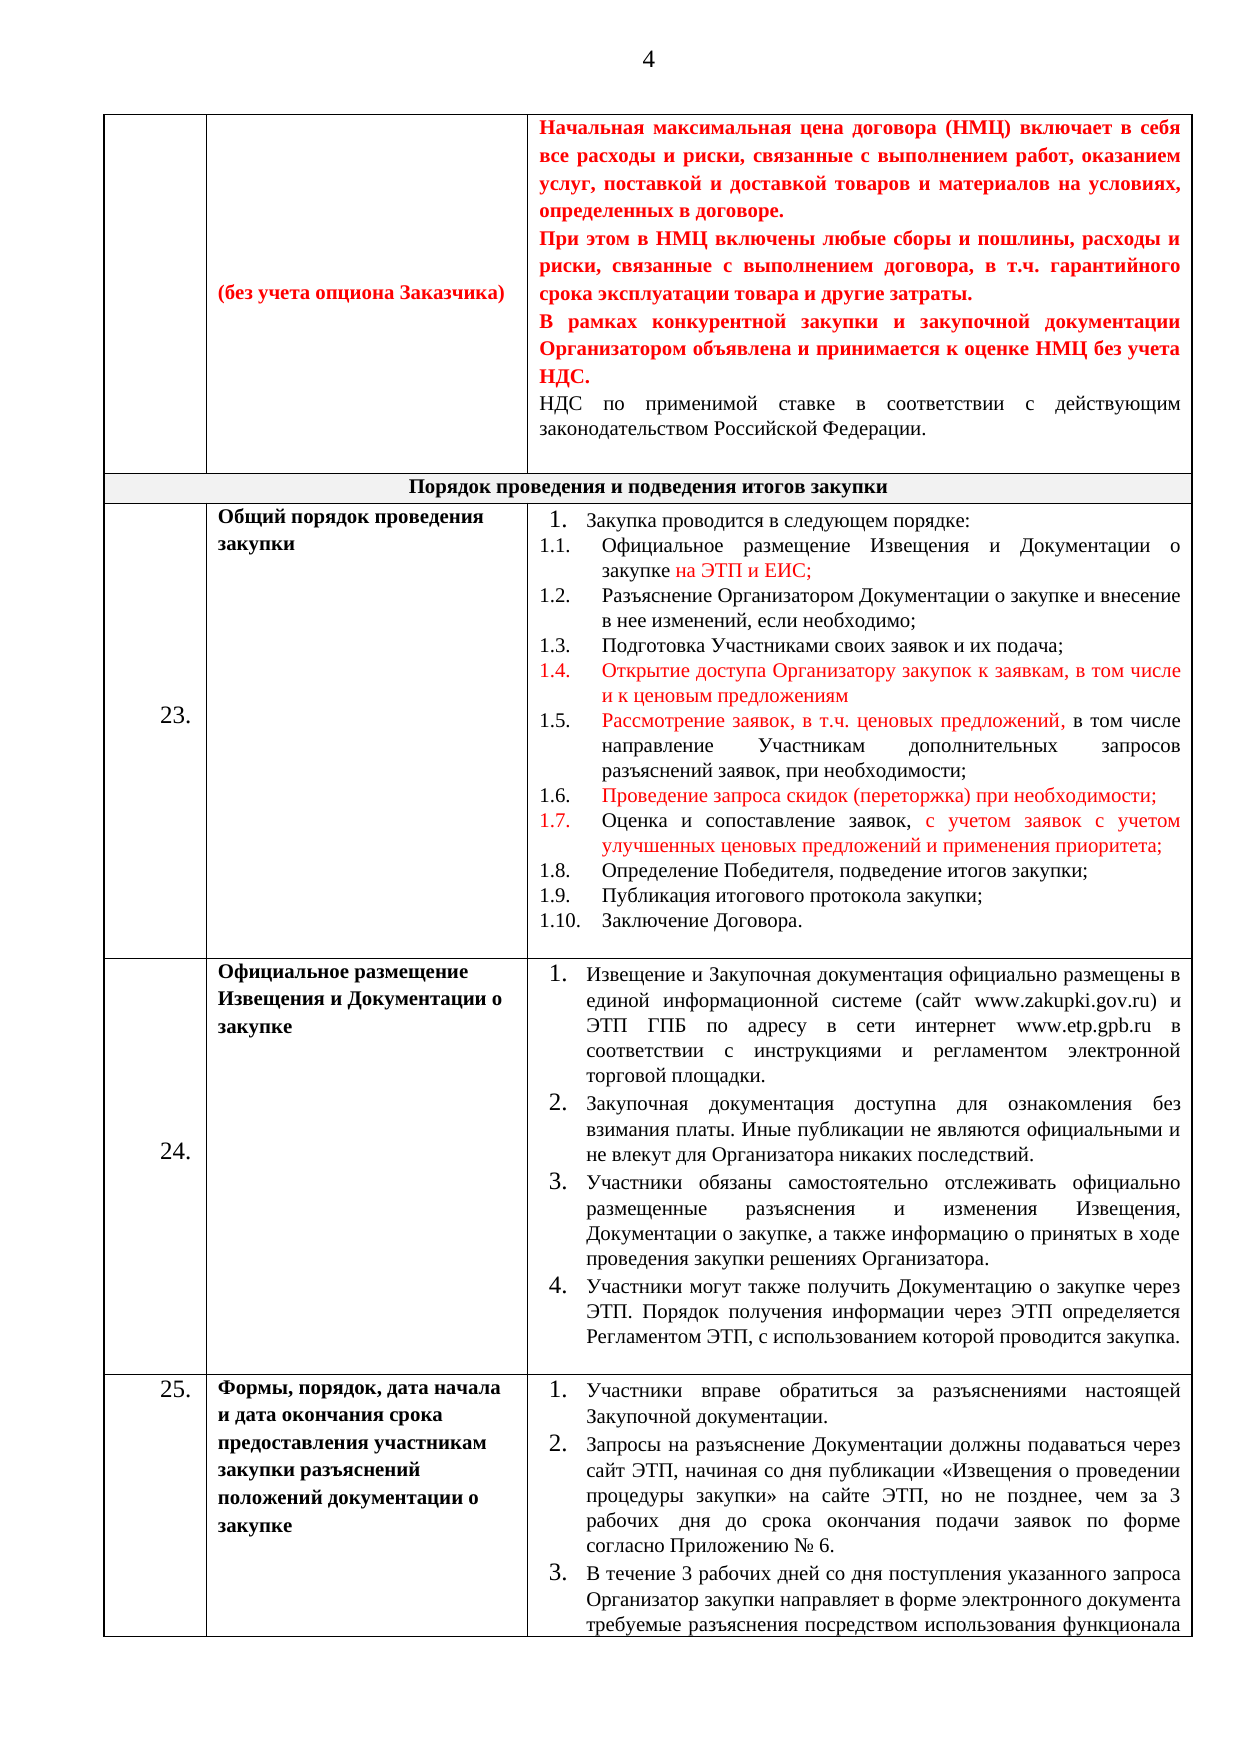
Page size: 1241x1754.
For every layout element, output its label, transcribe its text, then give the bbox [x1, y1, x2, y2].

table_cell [528, 115, 1191, 473]
table_cell [105, 115, 206, 473]
table_cell Закупка проводится в следующем порядке: Официальное размещение Извещения и Документации о закупке на ЭТП и ЕИС; Разъяснение Организатором Документации о закупке и внесение в нее изменений, если необходимо; Подготовка Участниками своих заявок и их подача; Открытие доступа Организатору закупок к заявкам, в том числе и к ценовым предложениям Рассмотрение заявок, в т.ч. ценовых предложений, в том числе направление Участникам дополнительных запросов разъяснений заявок, при необходимости; Проведение запроса скидок (переторжка) при необходимости; Оценка и сопоставление заявок, с учетом заявок с учетом улучшенных ценовых предложений и применения приоритета; Определение Победителя, подведение итогов закупки; Публикация итогового протокола закупки; Заключение Договора. [528, 504, 1191, 957]
table_cell [105, 1375, 206, 1636]
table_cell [528, 1375, 1191, 1636]
table_cell [105, 959, 206, 1373]
table_cell Общий порядок проведения закупки [207, 504, 527, 957]
table_cell Извещение и Закупочная документация официально размещены в единой информационной системе (сайт www.zakupki.gov.ru) и ЭТП ГПБ по адресу в сети интернет www.etp.gpb.ru в соответствии с инструкциями и регламентом электронной торговой площадки. Закупочная документация доступна для ознакомления без взимания платы. Иные публикации не являются официальными и не влекут для Организатора никаких последствий. Участники обязаны самостоятельно отслеживать официально размещенные разъяснения и изменения Извещения, Документации о закупке, а также информацию о принятых в ходе проведения закупки решениях Организатора. Участники могут также получить Документацию о закупке через ЭТП. Порядок получения информации через ЭТП определяется Регламентом ЭТП, с использованием которой проводится закупка. [528, 959, 1191, 1373]
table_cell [207, 1375, 527, 1636]
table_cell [207, 115, 527, 473]
table_cell Официальное размещение Извещения и Документации о закупке [207, 959, 527, 1373]
table_cell Порядок проведения и подведения итогов закупки [105, 474, 1191, 503]
table_cell [105, 504, 206, 957]
